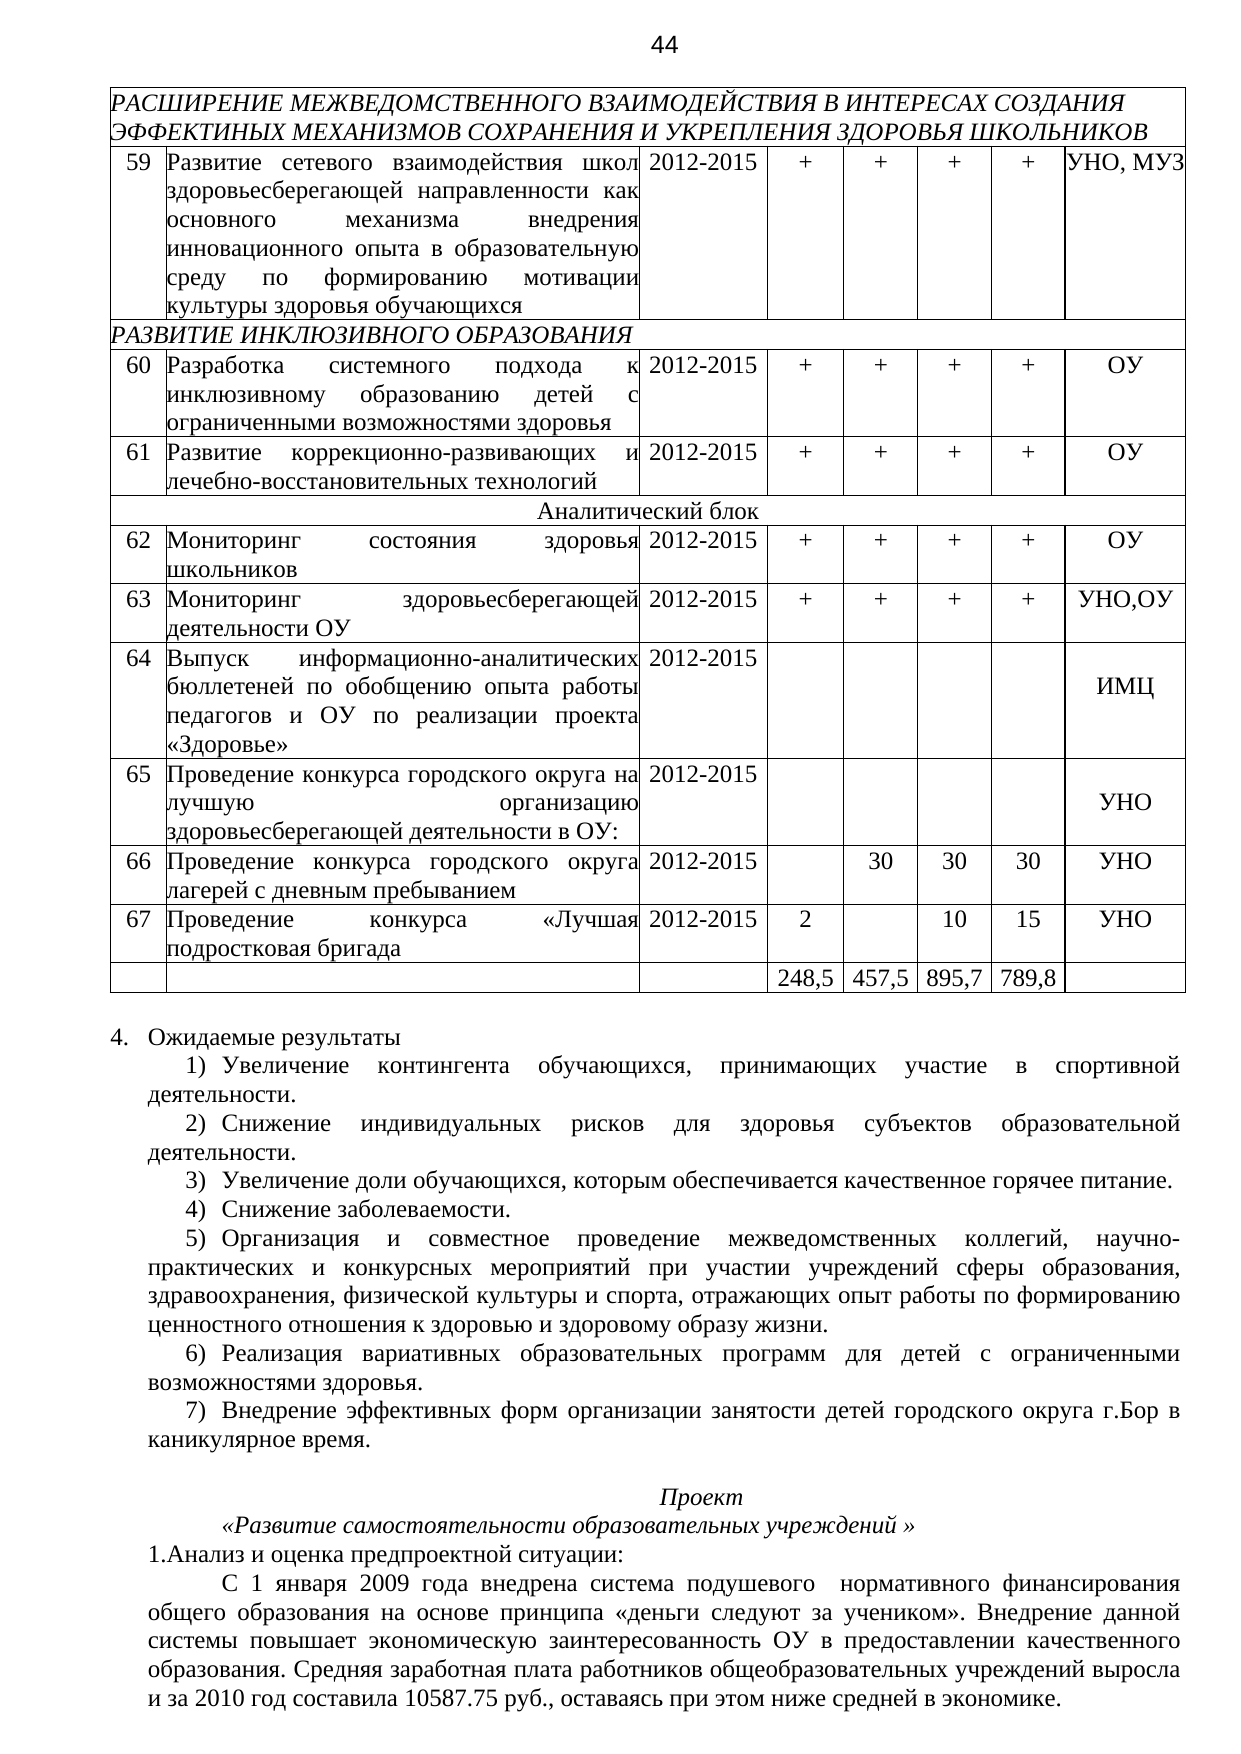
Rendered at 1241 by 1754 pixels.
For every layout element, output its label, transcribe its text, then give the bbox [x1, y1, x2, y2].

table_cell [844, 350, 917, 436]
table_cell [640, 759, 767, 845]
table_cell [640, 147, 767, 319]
list Снижение индивидуальных рисков для здоровья субъектов образовательной деятельности. [148, 1108, 1181, 1165]
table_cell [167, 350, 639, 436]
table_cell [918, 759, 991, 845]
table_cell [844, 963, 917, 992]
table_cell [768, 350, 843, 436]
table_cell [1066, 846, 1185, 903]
list Организация и совместное проведение межведомственных коллегий, научно-практических и конкурсных мероприятий при участии учреждений сферы образования, здравоохранения, физической культуры и спорта, отражающих опыт работы по формированию ценностного отношения к здоровью и здоровому образу жизни. [148, 1223, 1181, 1338]
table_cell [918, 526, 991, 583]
list Ожидаемые результаты [110, 1022, 1181, 1050]
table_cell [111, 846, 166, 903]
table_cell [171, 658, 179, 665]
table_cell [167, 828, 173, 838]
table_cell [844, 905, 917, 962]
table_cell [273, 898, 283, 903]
list Снижение заболеваемости. [148, 1194, 1181, 1223]
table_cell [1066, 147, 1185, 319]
list Реализация вариативных образовательных программ для детей с ограниченными возможностями здоровья. [148, 1338, 1181, 1395]
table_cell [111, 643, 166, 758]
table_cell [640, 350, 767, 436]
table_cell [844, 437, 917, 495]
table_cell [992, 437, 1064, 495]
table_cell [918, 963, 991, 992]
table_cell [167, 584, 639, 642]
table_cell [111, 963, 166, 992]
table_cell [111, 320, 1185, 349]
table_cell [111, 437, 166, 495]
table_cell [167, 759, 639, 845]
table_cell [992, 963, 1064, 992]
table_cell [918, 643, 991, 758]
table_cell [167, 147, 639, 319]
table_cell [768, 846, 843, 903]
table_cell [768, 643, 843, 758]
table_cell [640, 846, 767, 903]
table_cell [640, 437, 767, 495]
text С 1 января 2009 года внедрена система подушевого нормативного финансирования общего образования на основе принципа «деньги следуют за учеником». Внедрение данной системы повышает экономическую заинтересованность ОУ в предоставлении качественного образования. Средняя заработная плата работников общеобразовательных учреждений выросла и за 2010 год составила 10587.75 руб., оставаясь при этом ниже средней в экономике. [148, 1568, 1181, 1712]
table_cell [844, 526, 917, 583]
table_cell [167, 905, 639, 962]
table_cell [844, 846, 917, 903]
list Внедрение эффективных форм организации занятости детей городского округа г.Бор в каникулярное время. [148, 1395, 1181, 1453]
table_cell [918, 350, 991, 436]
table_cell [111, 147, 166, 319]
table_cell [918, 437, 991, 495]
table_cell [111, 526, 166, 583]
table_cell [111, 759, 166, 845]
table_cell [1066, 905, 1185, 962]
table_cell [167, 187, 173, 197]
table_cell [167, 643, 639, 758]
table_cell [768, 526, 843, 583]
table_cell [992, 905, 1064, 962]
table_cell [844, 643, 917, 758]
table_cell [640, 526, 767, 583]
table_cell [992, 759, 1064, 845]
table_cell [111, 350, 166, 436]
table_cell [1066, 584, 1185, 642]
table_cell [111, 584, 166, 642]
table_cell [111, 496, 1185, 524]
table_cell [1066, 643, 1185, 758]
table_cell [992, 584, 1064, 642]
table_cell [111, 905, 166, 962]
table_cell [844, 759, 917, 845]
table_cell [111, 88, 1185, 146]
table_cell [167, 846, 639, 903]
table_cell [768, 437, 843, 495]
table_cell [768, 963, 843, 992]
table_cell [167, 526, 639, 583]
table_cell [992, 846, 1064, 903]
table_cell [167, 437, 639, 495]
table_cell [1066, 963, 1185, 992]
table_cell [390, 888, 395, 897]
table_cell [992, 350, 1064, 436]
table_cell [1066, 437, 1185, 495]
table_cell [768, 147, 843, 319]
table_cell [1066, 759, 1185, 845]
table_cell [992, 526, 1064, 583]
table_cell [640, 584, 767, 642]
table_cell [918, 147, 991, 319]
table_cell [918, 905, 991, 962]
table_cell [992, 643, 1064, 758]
text 1.Анализ и оценка предпроектной ситуации: [148, 1539, 1181, 1568]
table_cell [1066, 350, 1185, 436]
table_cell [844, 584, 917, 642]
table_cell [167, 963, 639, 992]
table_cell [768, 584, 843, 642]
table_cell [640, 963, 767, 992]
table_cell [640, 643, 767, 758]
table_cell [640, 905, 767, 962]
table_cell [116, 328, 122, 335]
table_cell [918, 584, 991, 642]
list Увеличение контингента обучающихся, принимающих участие в спортивной деятельности. [148, 1050, 1181, 1108]
text Проект [148, 1482, 1181, 1510]
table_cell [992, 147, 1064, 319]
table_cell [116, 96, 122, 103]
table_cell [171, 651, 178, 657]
list Увеличение доли обучающихся, которым обеспечивается качественное горячее питание. [148, 1165, 1181, 1194]
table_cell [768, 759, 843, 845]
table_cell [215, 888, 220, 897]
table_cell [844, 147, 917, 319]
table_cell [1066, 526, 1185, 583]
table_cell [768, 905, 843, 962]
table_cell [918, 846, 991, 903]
text «Развитие самостоятельности образовательных учреждений » [148, 1510, 1181, 1539]
